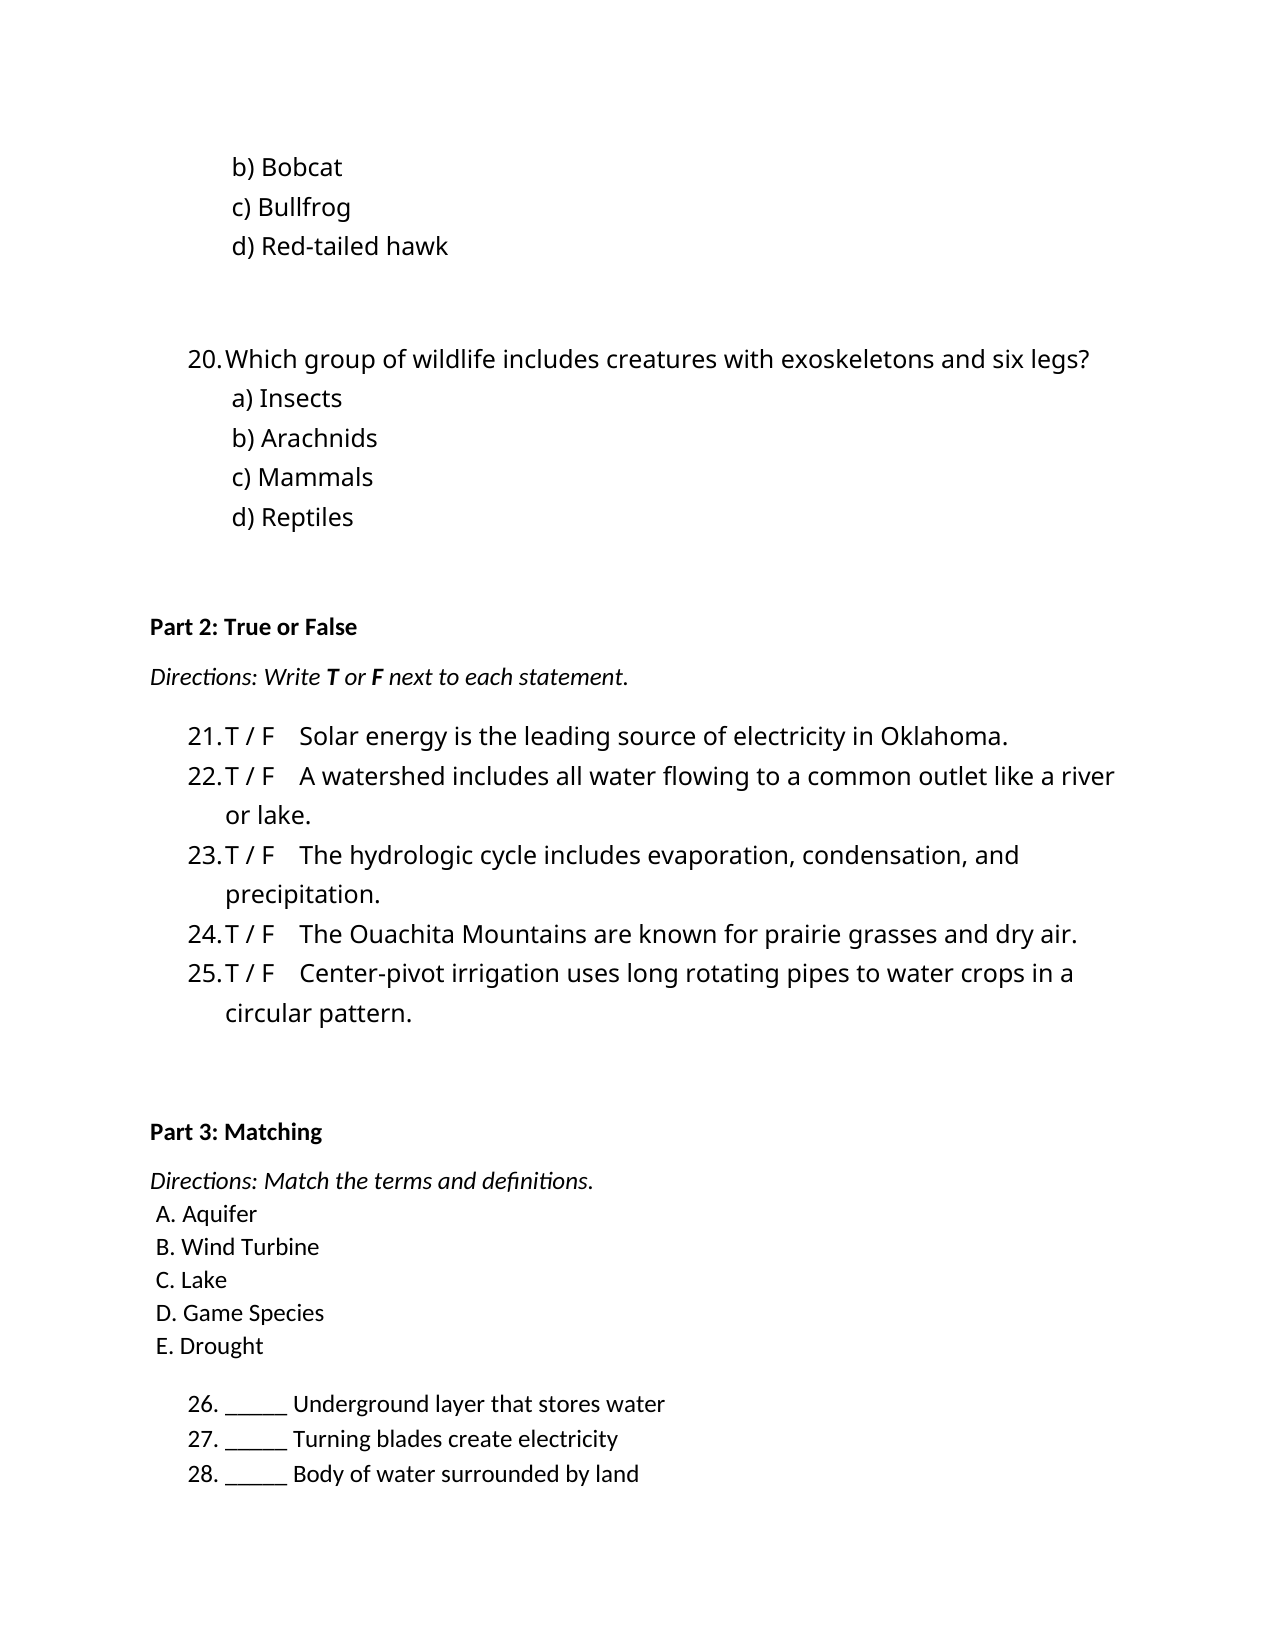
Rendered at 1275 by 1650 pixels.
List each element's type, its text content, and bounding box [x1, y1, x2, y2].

text Directions: Write T or F next to each statement. [131, 661, 1125, 692]
list T / F A watershed includes all water flowing to a common outlet like a river or lake. [187, 758, 1125, 832]
text Part 2: True or False [131, 611, 1125, 642]
list T / F The hydrologic cycle includes evaporation, condensation, and precipitation. [187, 837, 1125, 911]
text Directions: Match the terms and definitions. A. Aquifer B. Wind Turbine C. Lake D. Game Species E. Drought [150, 1166, 1125, 1361]
list T / F Solar energy is the leading source of electricity in Oklahoma. [187, 719, 1125, 753]
list T / F Center-pivot irrigation uses long rotating pipes to water crops in a circular pattern. [187, 956, 1125, 1029]
list T / F The Ouachita Mountains are known for prairie grasses and dry air. [187, 916, 1125, 950]
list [187, 150, 1125, 263]
text Part 3: Matching [150, 1116, 1125, 1146]
list _____ Body of water surrounded by land [187, 1459, 1125, 1489]
list _____ Underground layer that stores water [187, 1388, 1125, 1418]
list _____ Turning blades create electricity [187, 1423, 1125, 1454]
list Which group of wildlife includes creatures with exoskeletons and six legs? a) Insects b) Arachnids c) Mammals d) Reptiles [187, 341, 1125, 533]
